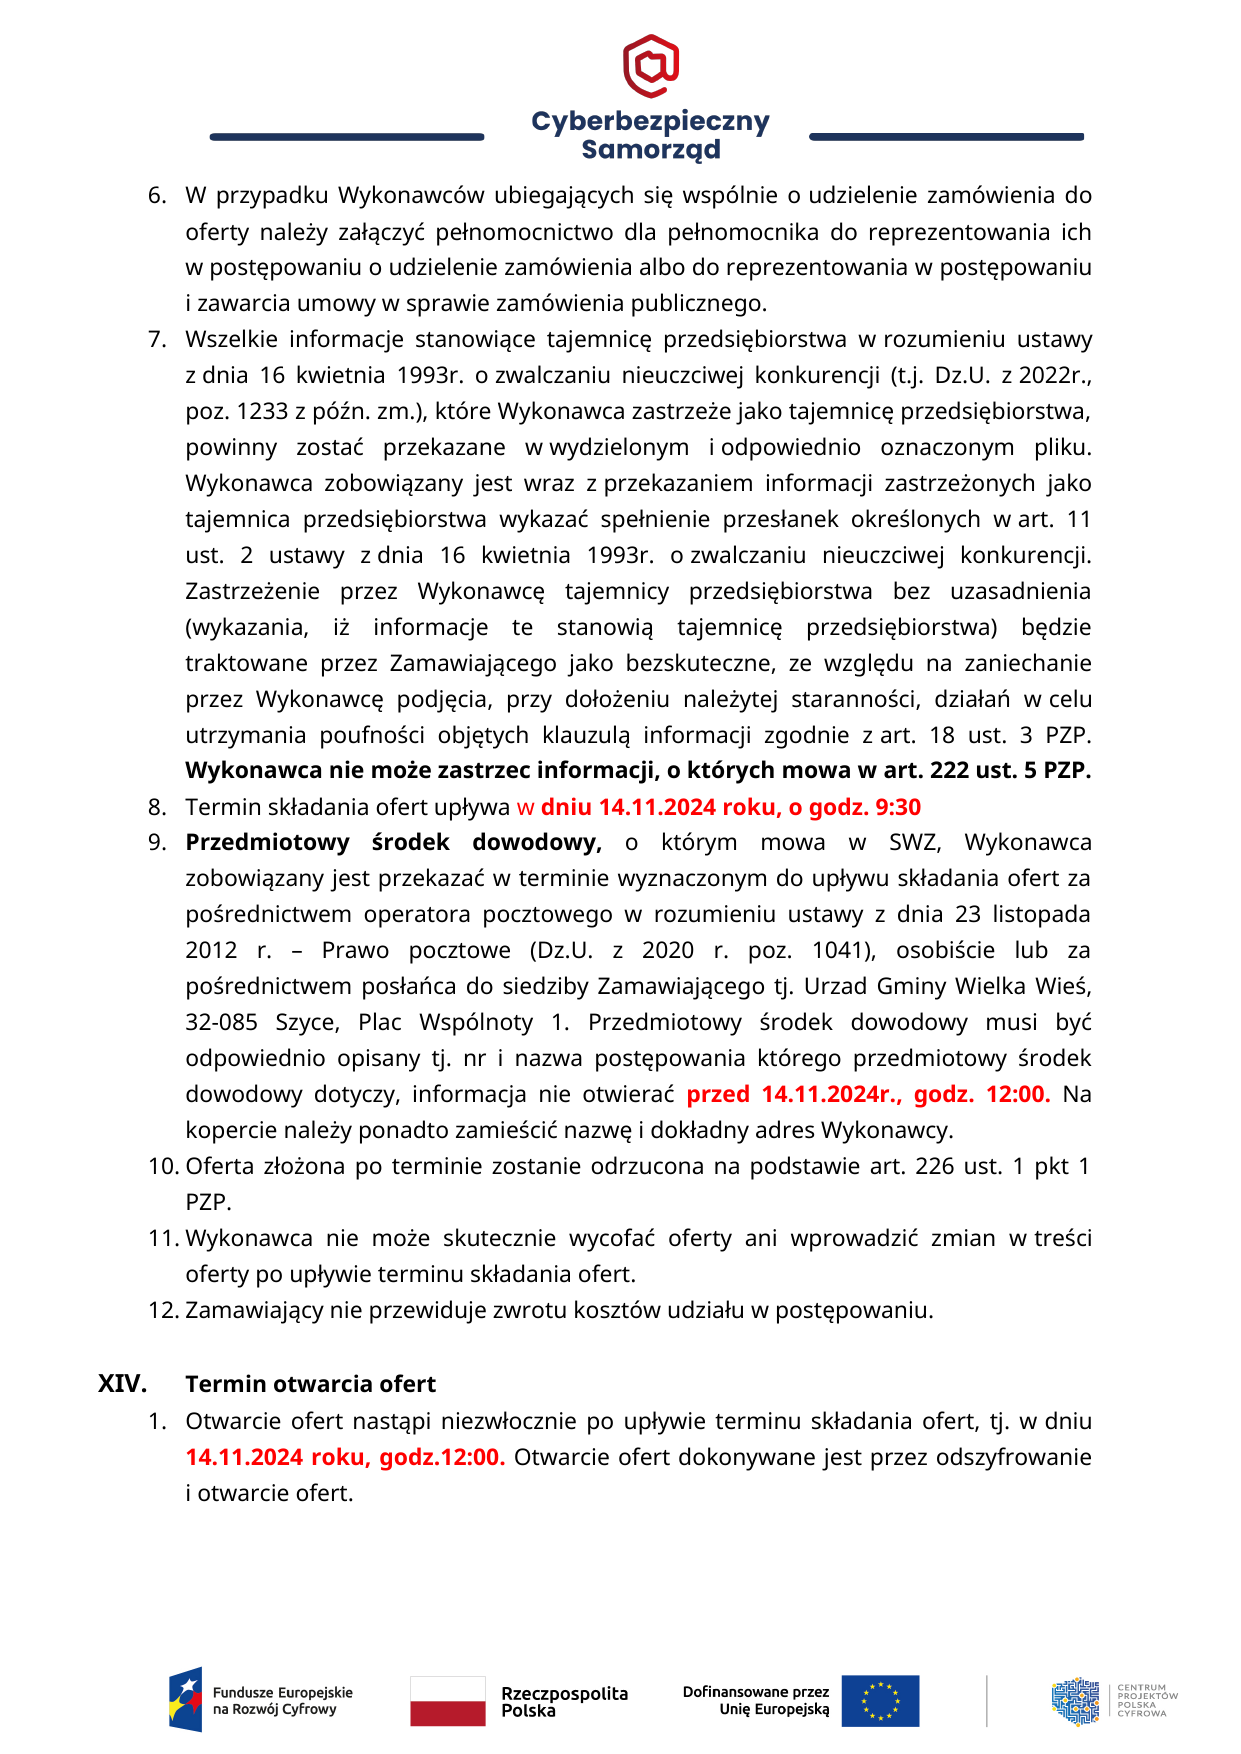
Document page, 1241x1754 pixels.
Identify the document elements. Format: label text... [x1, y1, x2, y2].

list Przedmiotowy środek dowodowy, o którym mowa w SWZ, Wykonawca zobowiązany jest przekazać w terminie wyznaczonym do upływu składania ofert za pośrednictwem operatora pocztowego w rozumieniu ustawy z dnia 23 listopada 2012 r. – Prawo pocztowe (Dz.U. z 2020 r. poz. 1041), osobiście lub za pośrednictwem posłańca do siedziby Zamawiającego tj. Urzad Gminy Wielka Wieś, 32-085 Szyce, Plac Wspólnoty 1. Przedmiotowy środek dowodowy musi być odpowiednio opisany tj. nr i nazwa postępowania którego przedmiotowy środek dowodowy dotyczy, informacja nie otwierać przed 14.11.2024r., godz. 12:00. Na kopercie należy ponadto zamieścić nazwę i dokładny adres Wykonawcy. [148, 826, 1093, 1145]
picture [209, 133, 485, 141]
list Termin otwarcia ofert [148, 1365, 1093, 1399]
list Wszelkie informacje stanowiące tajemnicę przedsiębiorstwa w rozumieniu ustawy z dnia 16 kwietnia 1993r. o zwalczaniu nieuczciwej konkurencji (t.j. Dz.U. z 2022r., poz. 1233 z późn. zm.), które Wykonawca zastrzeże jako tajemnicę przedsiębiorstwa, powinny zostać przekazane w wydzielonym i odpowiednio oznaczonym pliku. Wykonawca zobowiązany jest wraz z przekazaniem informacji zastrzeżonych jako tajemnica przedsiębiorstwa wykazać spełnienie przesłanek określonych w art. 11 ust. 2 ustawy z dnia 16 kwietnia 1993r. o zwalczaniu nieuczciwej konkurencji. Zastrzeżenie przez Wykonawcę tajemnicy przedsiębiorstwa bez uzasadnienia (wykazania, iż informacje te stanowią tajemnicę przedsiębiorstwa) będzie traktowane przez Zamawiającego jako bezskuteczne, ze względu na zaniechanie przez Wykonawcę podjęcia, przy dołożeniu należytej staranności, działań w celu utrzymania poufności objętych klauzulą informacji zgodnie z art. 18 ust. 3 PZP. Wykonawca nie może zastrzec informacji, o których mowa w art. 222 ust. 5 PZP. [148, 323, 1093, 786]
list Zamawiający nie przewiduje zwrotu kosztów udziału w postępowaniu. [148, 1293, 1093, 1325]
list Otwarcie ofert nastąpi niezwłocznie po upływie terminu składania ofert, tj. w dniu 14.11.2024 roku, godz.12:00. Otwarcie ofert dokonywane jest przez odszyfrowanie i otwarcie ofert. [148, 1404, 1093, 1508]
picture [147, 1644, 1211, 1754]
picture [532, 34, 770, 164]
list W przypadku Wykonawców ubiegających się wspólnie o udzielenie zamówienia do oferty należy załączyć pełnomocnictwo dla pełnomocnika do reprezentowania ich w postępowaniu o udzielenie zamówienia albo do reprezentowania w postępowaniu i zawarcia umowy w sprawie zamówienia publicznego. [148, 179, 1093, 318]
list Wykonawca nie może skutecznie wycofać oferty ani wprowadzić zmian w treści oferty po upływie terminu składania ofert. [148, 1222, 1093, 1289]
picture [809, 133, 1085, 141]
list Oferta złożona po terminie zostanie odrzucona na podstawie art. 226 ust. 1 pkt 1 PZP. [148, 1150, 1093, 1217]
list Termin składania ofert upływa w dniu 14.11.2024 roku, o godz. 9:30 [148, 790, 1093, 822]
